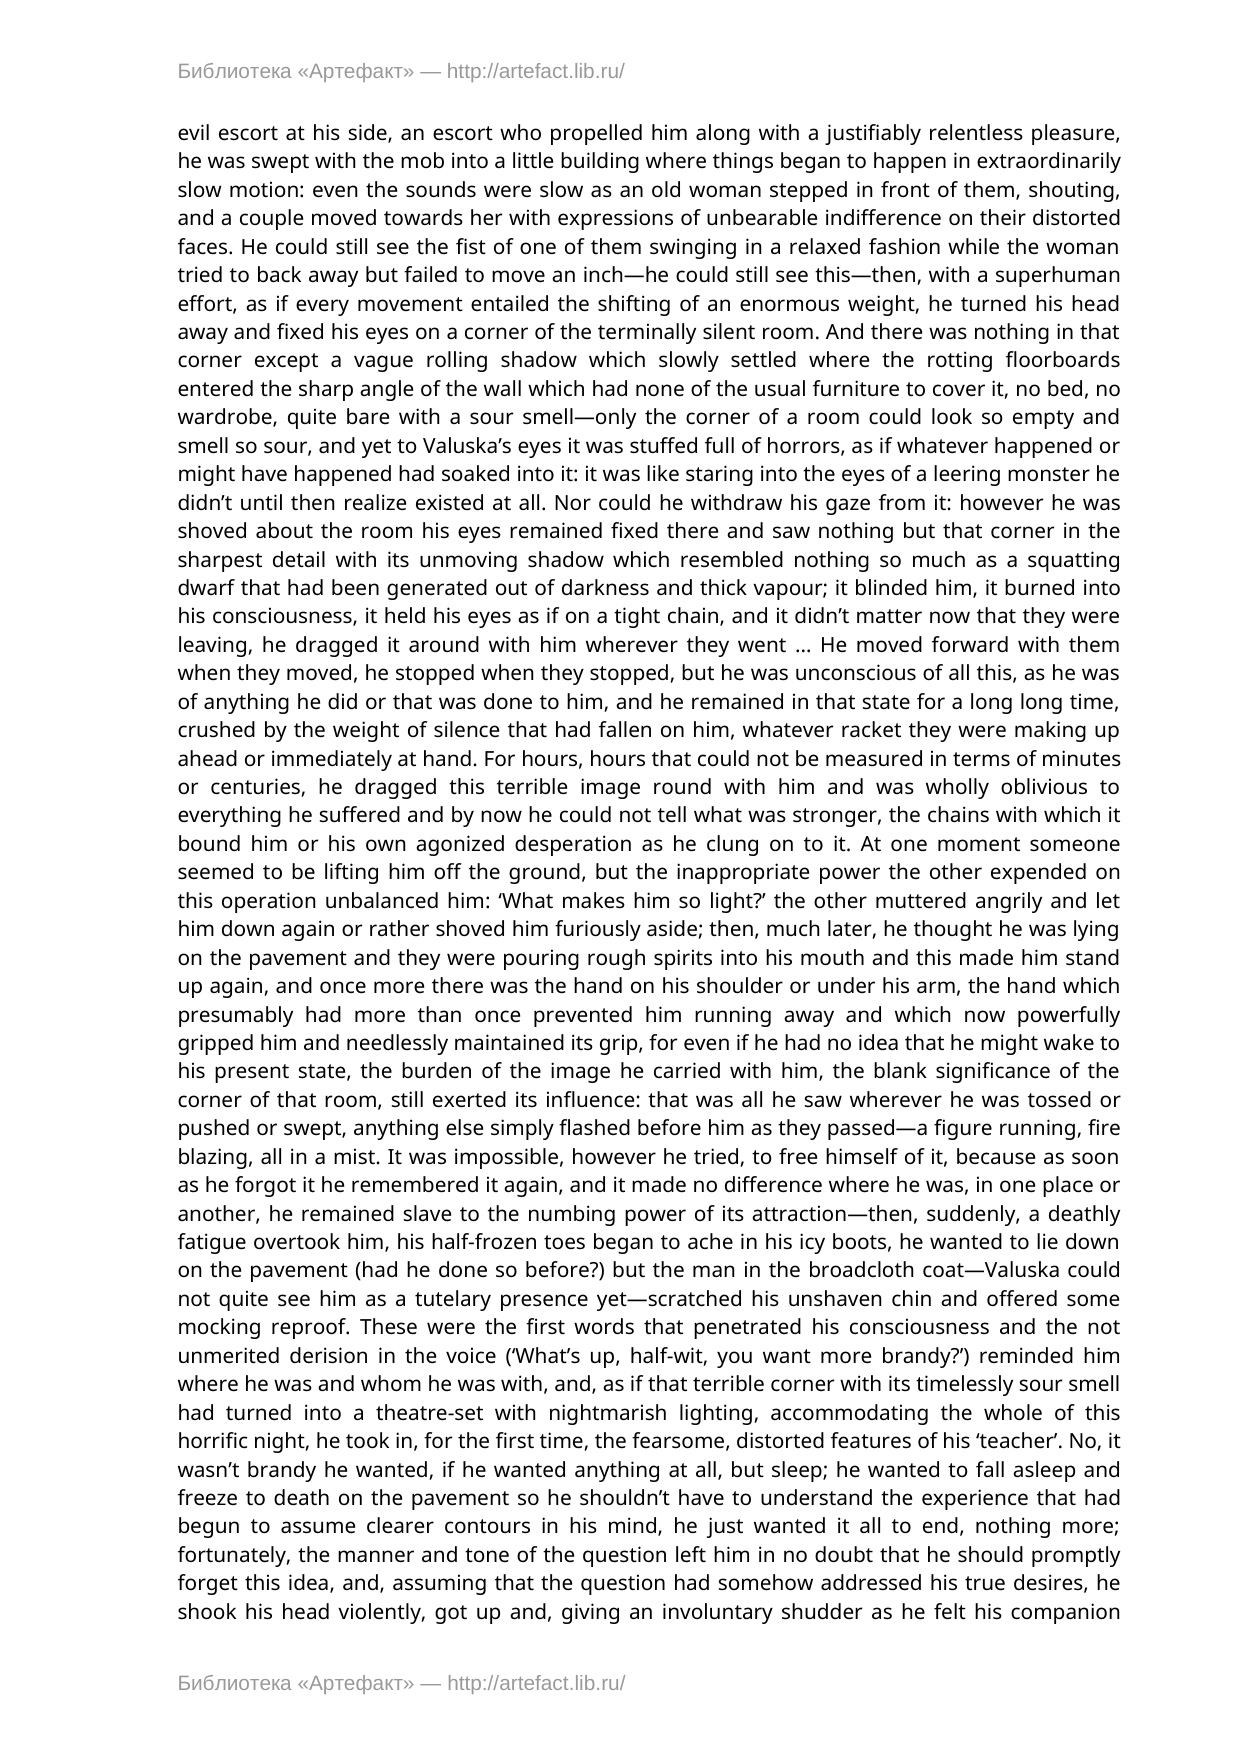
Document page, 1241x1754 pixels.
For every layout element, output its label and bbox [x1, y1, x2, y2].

text [177, 118, 1122, 1625]
